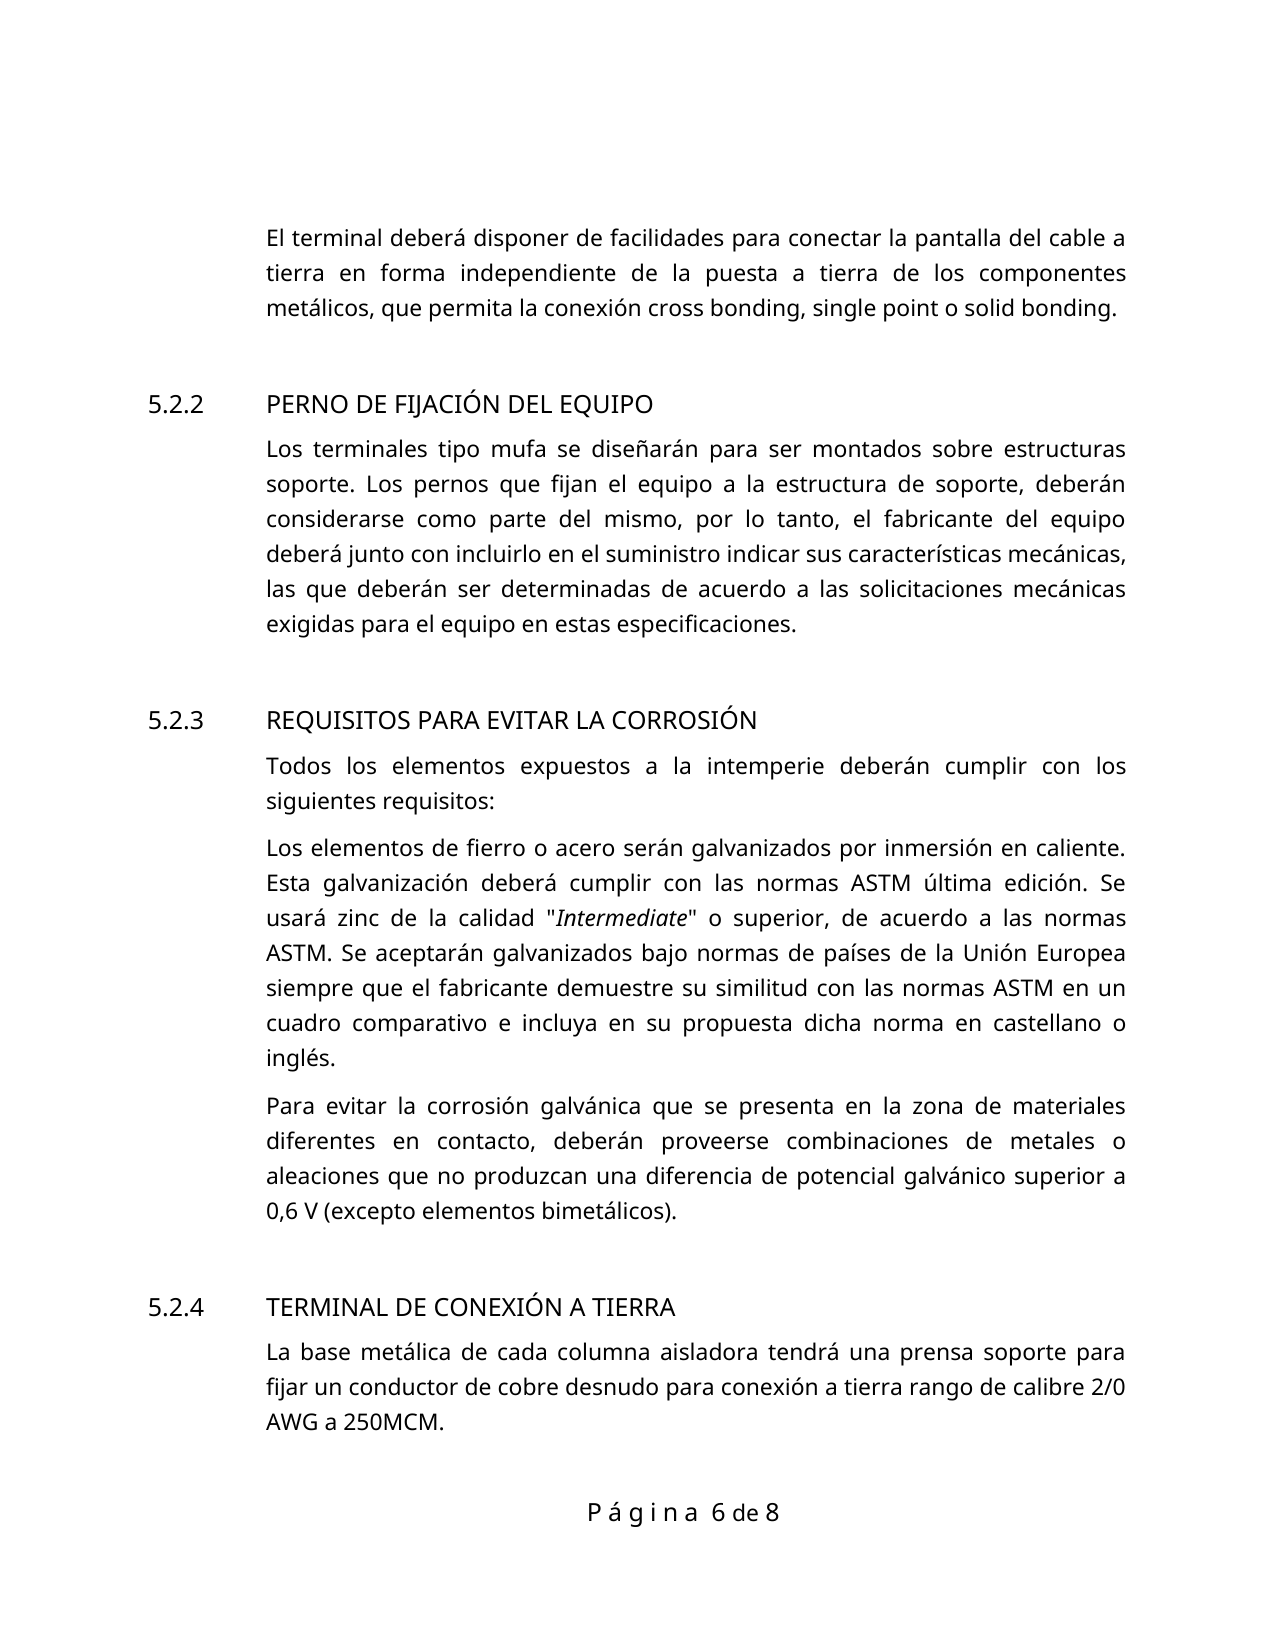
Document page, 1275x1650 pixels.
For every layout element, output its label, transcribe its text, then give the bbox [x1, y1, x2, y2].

text Los terminales tipo mufa se diseñarán para ser montados sobre estructuras soporte. Los pernos que fijan el equipo a la estructura de soporte, deberán considerarse como parte del mismo, por lo tanto, el fabricante del equipo deberá junto con incluirlo en el suministro indicar sus características mecánicas, las que deberán ser determinadas de acuerdo a las solicitaciones mecánicas exigidas para el equipo en estas especificaciones. [266, 433, 1127, 639]
text La base metálica de cada columna aisladora tendrá una prensa soporte para fijar un conductor de cobre desnudo para conexión a tierra rango de calibre 2/0 AWG a 250MCM. [266, 1336, 1127, 1437]
text El terminal deberá disponer de facilidades para conectar la pantalla del cable a tierra en forma independiente de la puesta a tierra de los componentes metálicos, que permita la conexión cross bonding, single point o solid bonding. [266, 221, 1127, 323]
text Para evitar la corrosión galvánica que se presenta en la zona de materiales diferentes en contacto, deberán proveerse combinaciones de metales o aleaciones que no produzcan una diferencia de potencial galvánico superior a 0,6 V (excepto elementos bimetálicos). [266, 1089, 1127, 1226]
subtitle Perno de fijación del equipo [148, 386, 1127, 421]
text Todos los elementos expuestos a la intemperie deberán cumplir con los siguientes requisitos: [266, 749, 1127, 816]
subtitle Terminal de conexión a tierra [148, 1289, 1127, 1324]
subtitle Requisitos para evitar la corrosión [148, 703, 1127, 737]
text Los elementos de fierro o acero serán galvanizados por inmersión en caliente. Esta galvanización deberá cumplir con las normas ASTM última edición. Se usará zinc de la calidad "Intermediate" o superior, de acuerdo a las normas ASTM. Se aceptarán galvanizados bajo normas de países de la Unión Europea siempre que el fabricante demuestre su similitud con las normas ASTM en un cuadro comparativo e incluya en su propuesta dicha norma en castellano o inglés. [266, 832, 1127, 1073]
